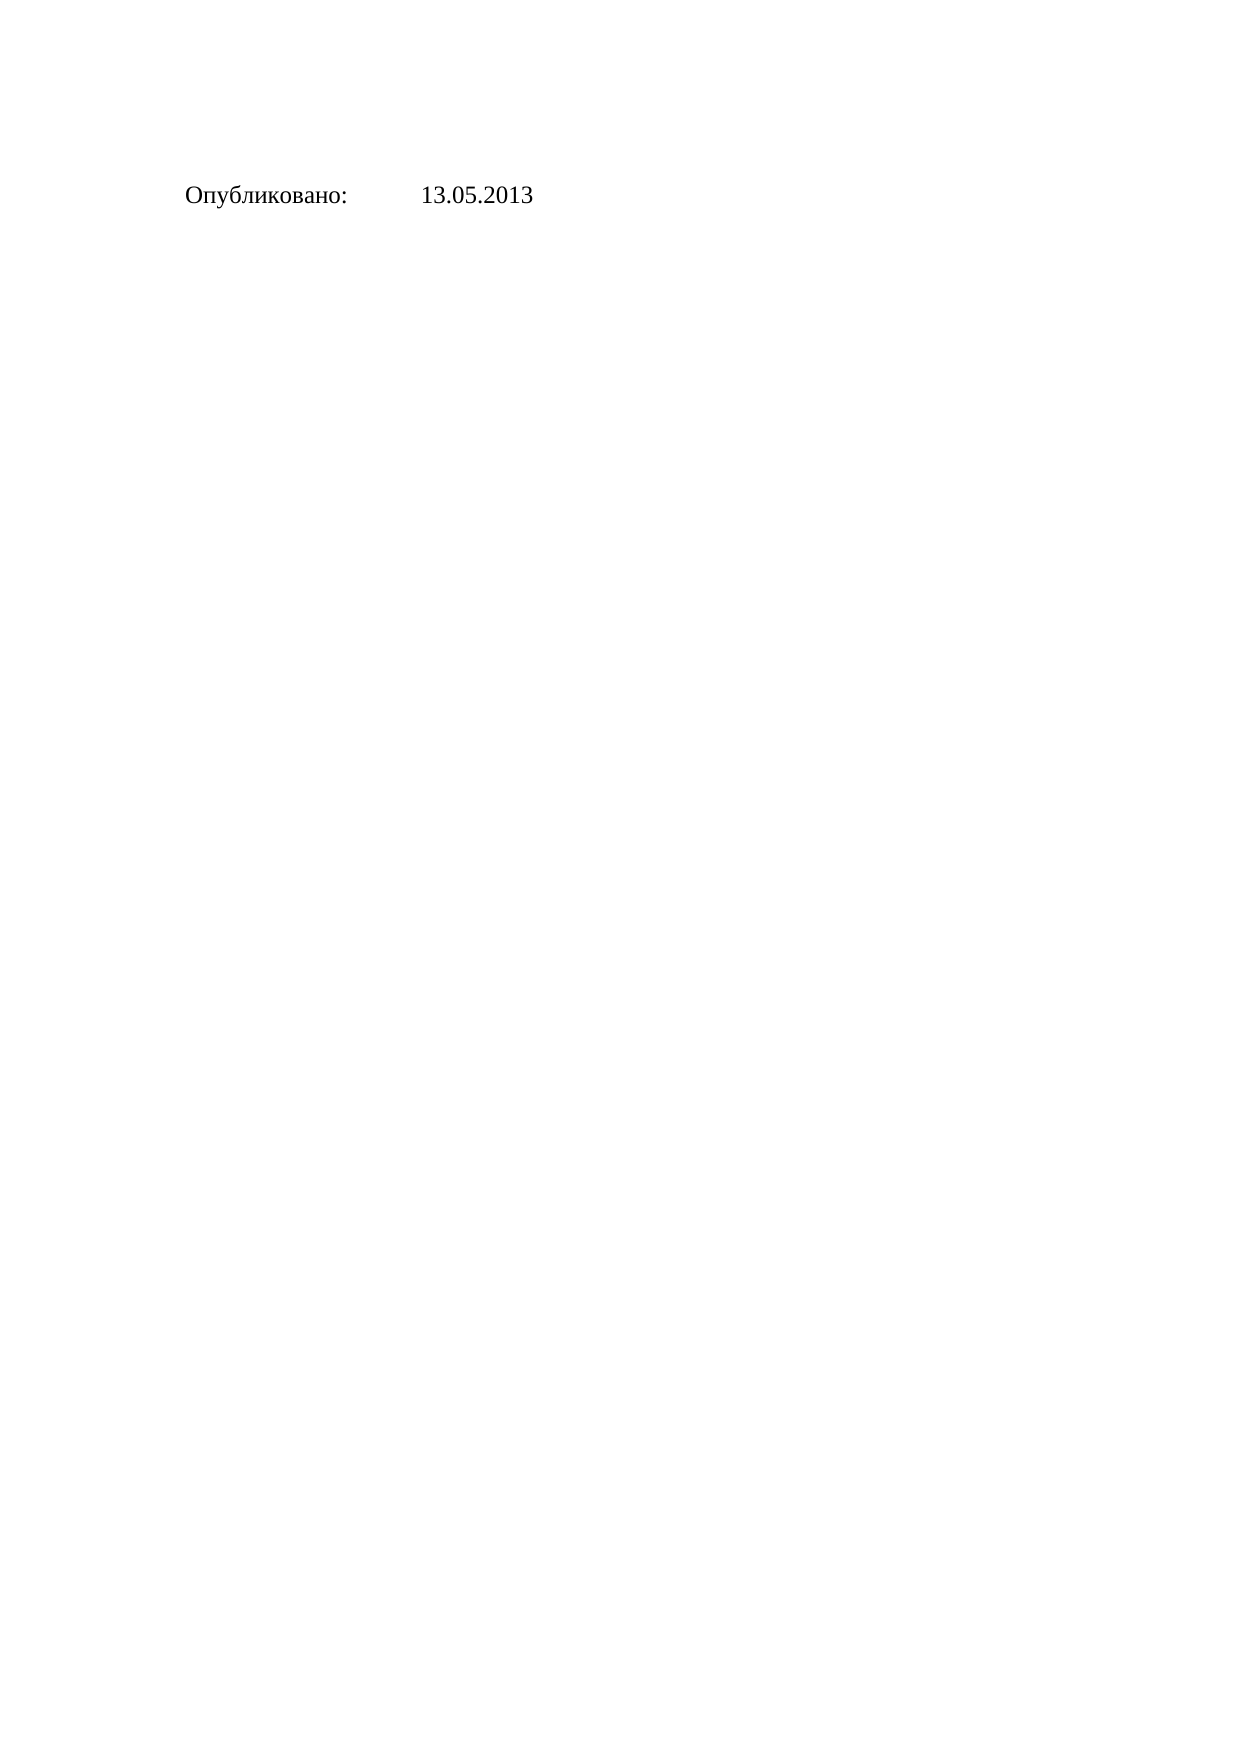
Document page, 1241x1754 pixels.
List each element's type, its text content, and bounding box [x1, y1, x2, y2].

table_header Опубликовано: [177, 172, 421, 216]
table_header 13.05.2013 [421, 172, 1152, 216]
